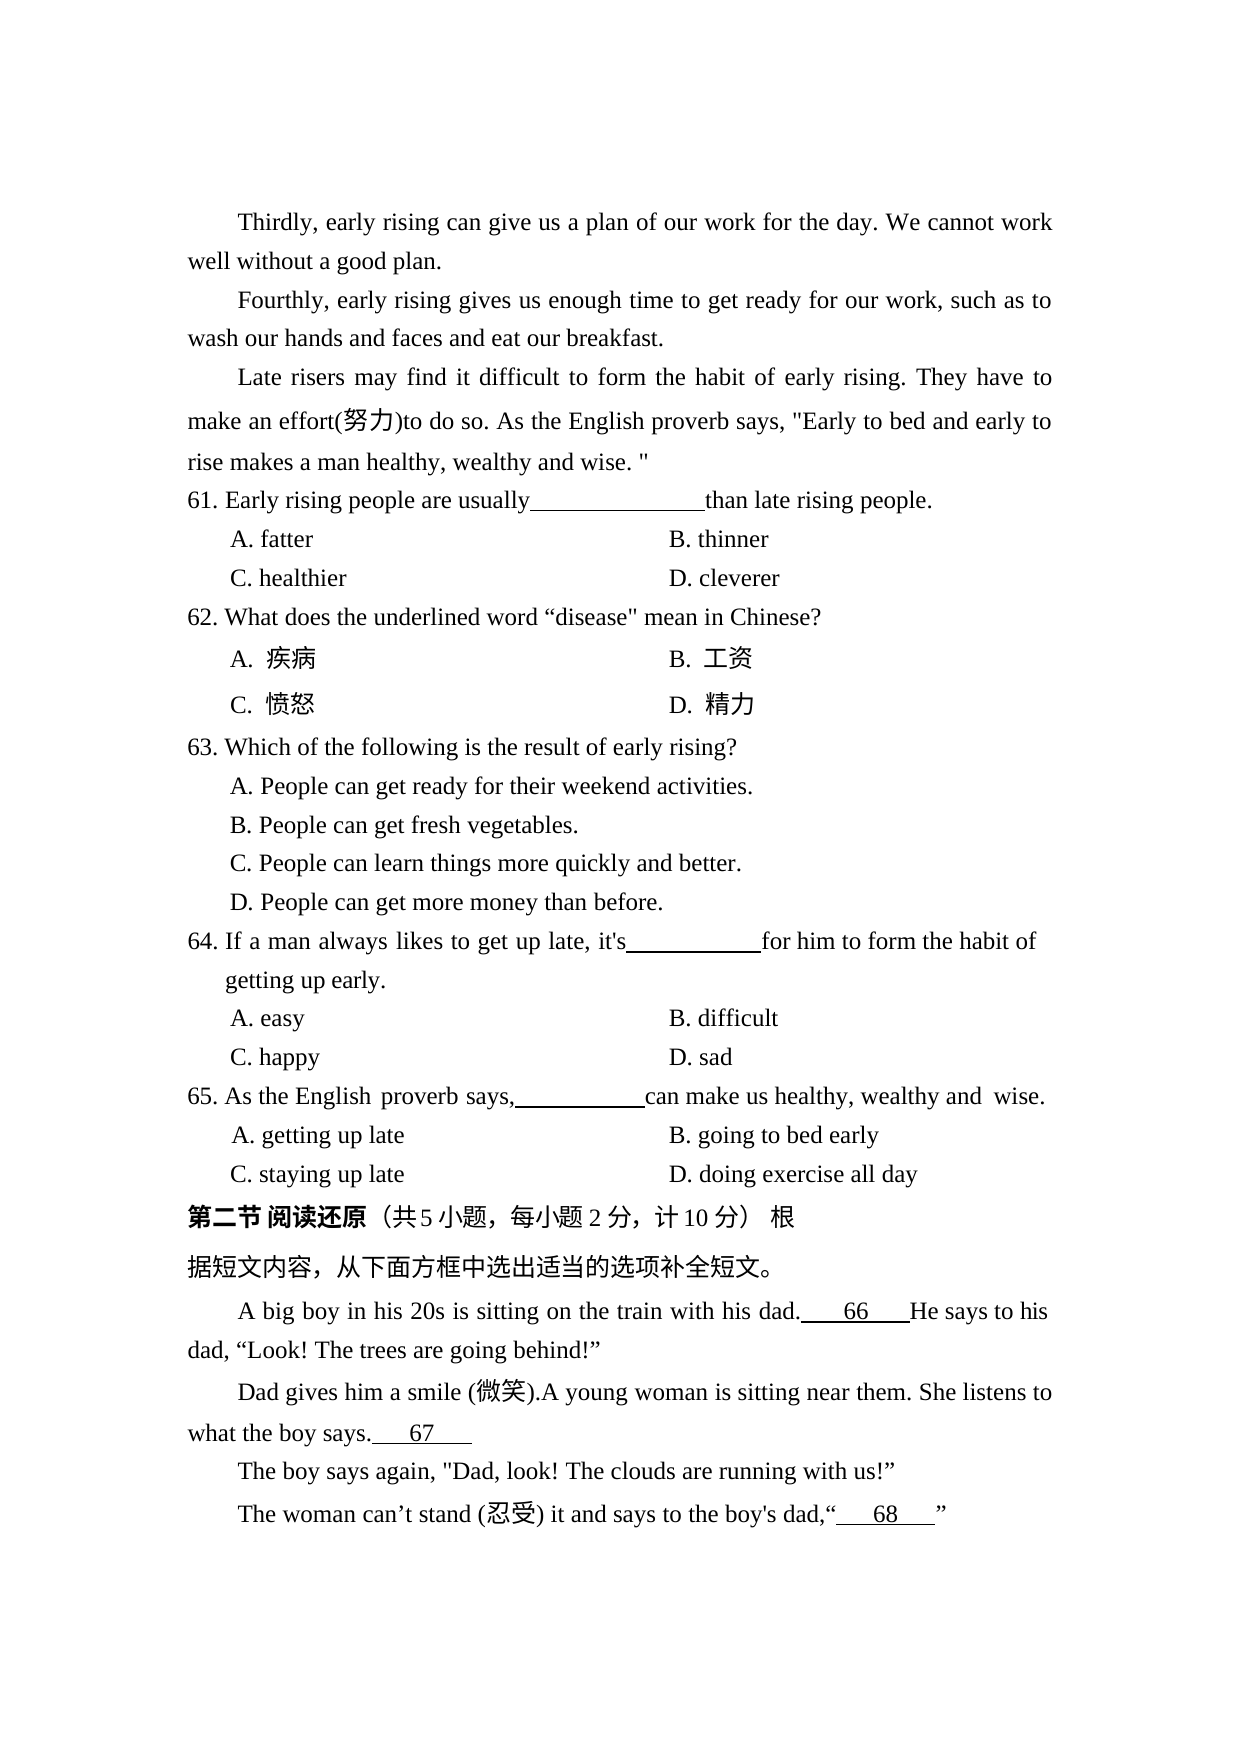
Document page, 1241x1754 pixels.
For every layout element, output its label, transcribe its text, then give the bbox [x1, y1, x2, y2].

text C. happy D. sad [230, 1042, 1078, 1071]
list Early rising people are usually than late rising people. [187, 486, 1078, 514]
list People can get ready for their weekend activities. [229, 771, 1078, 800]
list People can get more money than before. [229, 887, 1078, 916]
text Dad gives him a smile (微笑).A young woman is sitting near them. She listens to what the boy says. 67 [187, 1374, 1053, 1447]
text The boy says again, "Dad, look! The clouds are running with us!” [237, 1457, 1078, 1485]
text Late risers may find it difficult to form the habit of early rising. They have to make an effort(努力)to do so. As the English proverb says, "Early to bed and early to rise makes a man healthy, wealthy and wise. " [187, 362, 1053, 476]
list What does the underlined word “disease" mean in Chinese? [187, 602, 1078, 630]
list People can learn things more quickly and better. [229, 848, 1078, 877]
text C. 愤怒 D. 精力 [230, 686, 1078, 721]
text A. easy B. difficult [230, 1004, 1078, 1032]
list If a man always likes to get up late, it's for him to form the habit of getting up early. [187, 926, 1053, 994]
text A. getting up late B. going to bed early [231, 1120, 1078, 1149]
list People can get fresh vegetables. [229, 810, 1078, 838]
text The woman can’t stand (忍受) it and says to the boy's dad,“ 68 ” [237, 1495, 1078, 1529]
text C. staying up late D. doing exercise all day [230, 1159, 1078, 1188]
text A. fatter B. thinner [230, 524, 1078, 553]
text A big boy in his 20s is sitting on the train with his dad. 66 He says to his dad, “Look! The trees are going behind!” [187, 1296, 1053, 1364]
text 第二节 阅读还原（共 5 小题，每小题 2 分，计 10 分） 根据短文内容，从下面方框中选出适当的选项补全短文。 [187, 1198, 812, 1283]
text Thirdly, early rising can give us a plan of our work for the day. We cannot work well without a good plan. [187, 207, 1053, 275]
list Which of the following is the result of early rising? [187, 732, 1078, 761]
list As the English proverb says, can make us healthy, wealthy and wise. [187, 1081, 1078, 1110]
text C. healthier D. cleverer [230, 563, 1078, 592]
text Fourthly, early rising gives us enough time to get ready for our work, such as to wash our hands and faces and eat our breakfast. [187, 285, 1053, 352]
list 疾病 B. 工资 [229, 641, 1078, 675]
